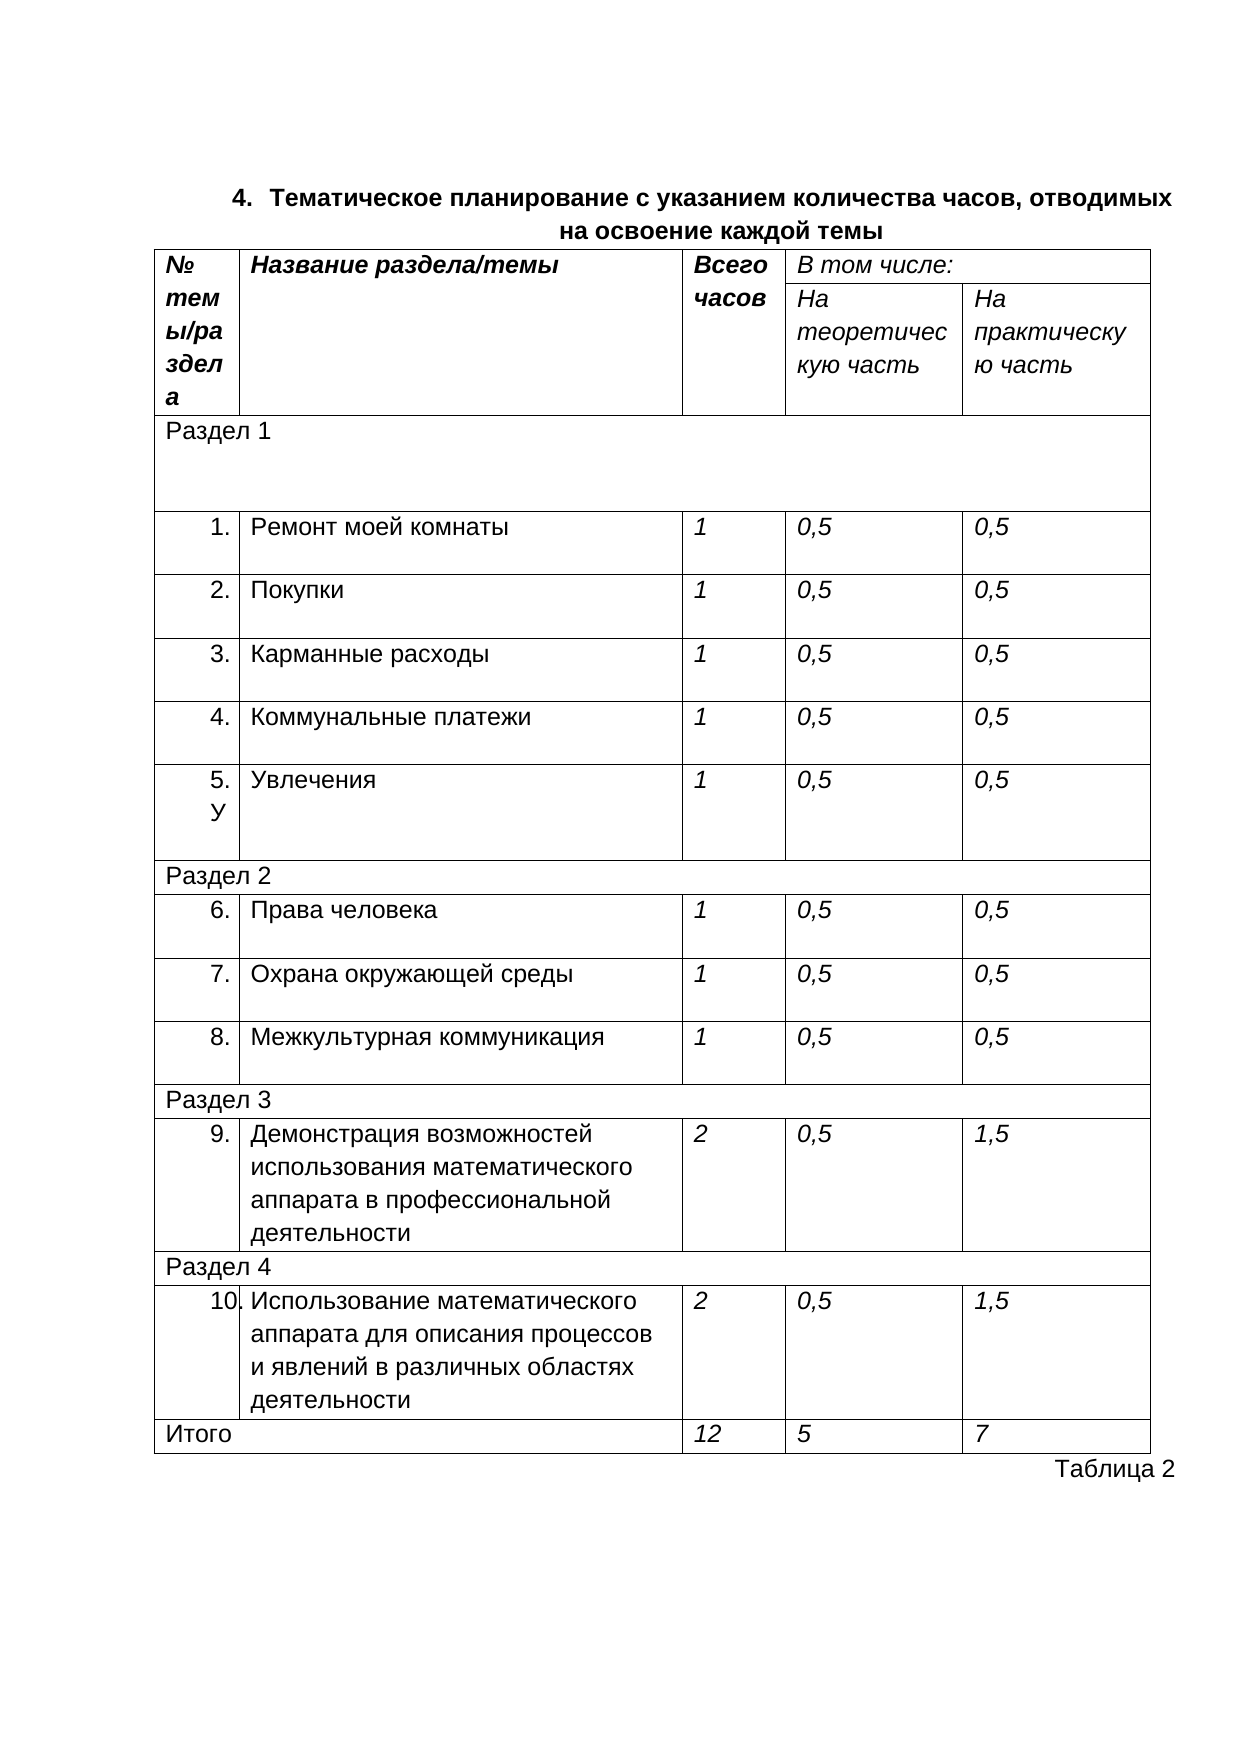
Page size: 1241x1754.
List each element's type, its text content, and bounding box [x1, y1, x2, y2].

table_cell Использование математического аппарата для описания процессов и явлений в различных областях деятельности [240, 1286, 682, 1418]
table_cell 0,5 [963, 895, 1150, 958]
table_cell Карманные расходы [240, 639, 682, 701]
table_cell На теоретическую часть [786, 284, 962, 415]
table_cell 0,5 [963, 959, 1150, 1021]
table_cell 0,5 [786, 959, 962, 1021]
table_cell Раздел 3 [155, 1085, 1150, 1118]
text Таблица 2 [154, 1453, 1176, 1482]
table_cell Увлечения [240, 765, 682, 860]
list Тематическое планирование с указанием количества часов, отводимых на освоение каждой темы [229, 183, 1176, 244]
table_cell 1 [683, 1022, 785, 1084]
table_cell Коммунальные платежи [240, 702, 682, 764]
table_cell Права человека [240, 895, 682, 958]
table_cell 1 [683, 959, 785, 1021]
table_header № темы/раздела [155, 250, 239, 415]
table_cell 1,5 [963, 1119, 1150, 1251]
table_cell 0,5 [963, 512, 1150, 574]
table_cell [155, 1022, 239, 1084]
table_cell Межкультурная коммуникация [240, 1022, 682, 1084]
table_cell Раздел 1 [155, 416, 1150, 511]
table_cell 1,5 [963, 1286, 1150, 1418]
table_cell 0,5 [786, 895, 962, 958]
table_cell 0,5 [963, 575, 1150, 638]
table_cell [155, 702, 239, 764]
table_cell 12 [683, 1420, 785, 1452]
table_cell 0,5 [963, 639, 1150, 701]
table_cell Ремонт моей комнаты [240, 512, 682, 574]
table_cell 0,5 [963, 765, 1150, 860]
table_cell 1 [683, 702, 785, 764]
table_cell 1 [683, 575, 785, 638]
table_cell 1 [683, 512, 785, 574]
table_cell 2 [683, 1119, 785, 1251]
table_cell 1 [683, 895, 785, 958]
table_cell Раздел 2 [155, 861, 1150, 894]
table_cell Охрана окружающей среды [240, 959, 682, 1021]
table_cell 5 [786, 1420, 962, 1452]
table_cell 0,5 [786, 575, 962, 638]
table_cell [155, 575, 239, 638]
table_cell 0,5 [963, 1022, 1150, 1084]
table_cell 2 [683, 1286, 785, 1418]
table_cell 0,5 [786, 702, 962, 764]
table_header Всего часов [683, 250, 785, 415]
table_cell Итого [155, 1420, 682, 1452]
table_header Название раздела/темы [240, 250, 682, 415]
table_cell Демонстрация возможностей использования математического аппарата в профессиональной деятельности [240, 1119, 682, 1251]
table_cell 1 [683, 639, 785, 701]
table_cell Покупки [240, 575, 682, 638]
table_cell 1 [683, 765, 785, 860]
table_cell [155, 959, 239, 1021]
table_cell [155, 1119, 239, 1251]
table_cell 0,5 [786, 512, 962, 574]
table_cell 0,5 [786, 1119, 962, 1251]
table_cell 0,5 [963, 702, 1150, 764]
table_cell 0,5 [786, 1286, 962, 1418]
table_cell [155, 1286, 239, 1418]
table_header В том числе: [786, 250, 1150, 283]
table_cell У [155, 765, 239, 860]
table_cell 7 [963, 1420, 1150, 1452]
table_cell 0,5 [786, 765, 962, 860]
table_cell [155, 512, 239, 574]
table_cell 0,5 [786, 639, 962, 701]
table_cell [155, 639, 239, 701]
table_cell На практическую часть [963, 284, 1150, 415]
table_cell [155, 895, 239, 958]
table_cell 0,5 [786, 1022, 962, 1084]
table_cell Раздел 4 [155, 1252, 1150, 1285]
